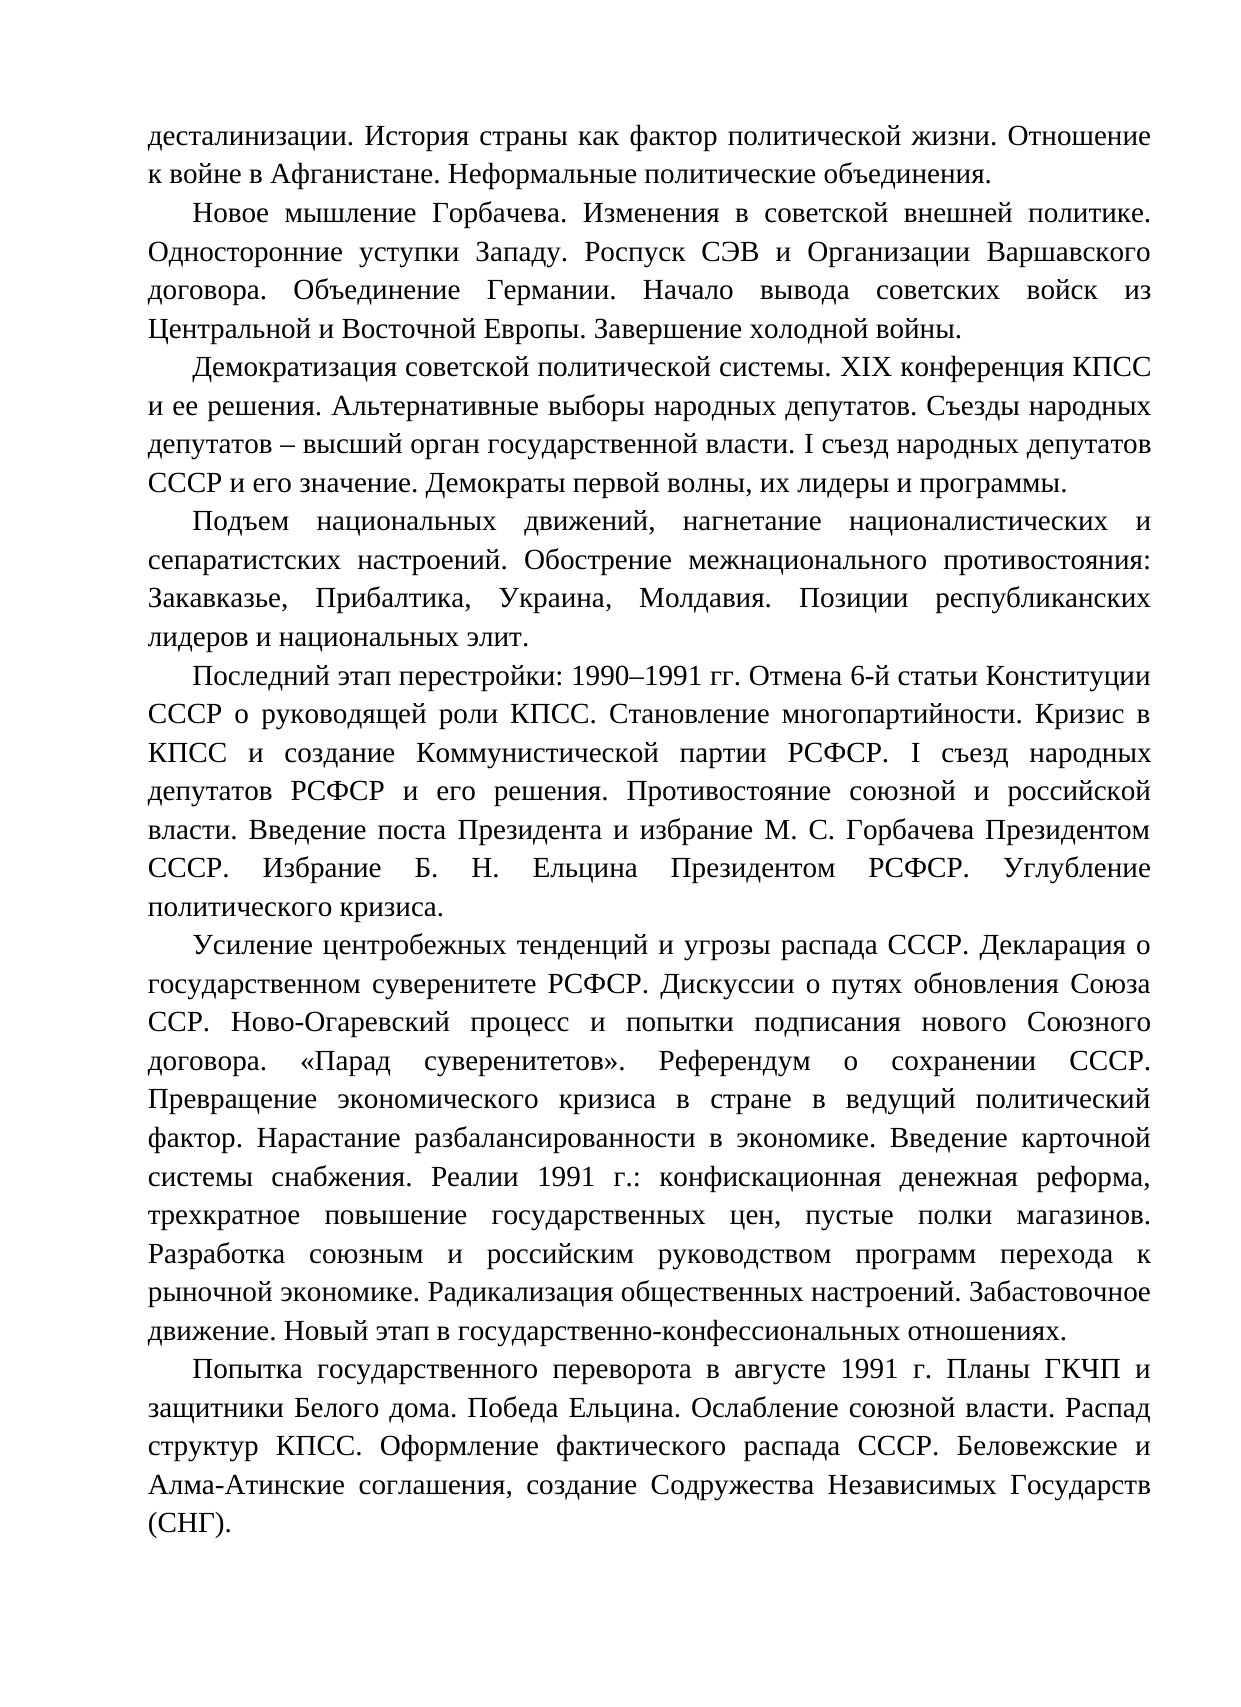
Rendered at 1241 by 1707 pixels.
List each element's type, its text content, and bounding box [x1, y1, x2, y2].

text Подъем национальных движений, нагнетание националистических и сепаратистских настроений. Обострение межнационального противостояния: Закавказье, Прибалтика, Украина, Молдавия. Позиции республиканских лидеров и национальных элит. [148, 503, 1152, 653]
text Попытка государственного переворота в августе 1991 г. Планы ГКЧП и защитники Белого дома. Победа Ельцина. Ослабление союзной власти. Распад структур КПСС. Оформление фактического распада СССР. Беловежские и Алма-Атинские соглашения, создание Содружества Независимых Государств (СНГ). [148, 1351, 1152, 1539]
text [148, 118, 1152, 190]
text Демократизация советской политической системы. XIX конференция КПСС и ее решения. Альтернативные выборы народных депутатов. Съезды народных депутатов – высший орган государственной власти. I съезд народных депутатов СССР и его значение. Демократы первой волны, их лидеры и программы. [148, 349, 1152, 498]
text Усиление центробежных тенденций и угрозы распада СССР. Декларация о государственном суверенитете РСФСР. Дискуссии о путях обновления Союза ССР. Ново-Огаревский процесс и попытки подписания нового Союзного договора. «Парад суверенитетов». Референдум о сохранении СССР. Превращение экономического кризиса в стране в ведущий политический фактор. Нарастание разбалансированности в экономике. Введение карточной системы снабжения. Реалии 1991 г.: конфискационная денежная реформа, трехкратное повышение государственных цен, пустые полки магазинов. Разработка союзным и российским руководством программ перехода к рыночной экономике. Радикализация общественных настроений. Забастовочное движение. Новый этап в государственно-конфессиональных отношениях. [148, 927, 1152, 1346]
text Последний этап перестройки: 1990–1991 гг. Отмена 6-й статьи Конституции СССР о руководящей роли КПСС. Становление многопартийности. Кризис в КПСС и создание Коммунистической партии РСФСР. I съезд народных депутатов РСФСР и его решения. Противостояние союзной и российской власти. Введение поста Президента и избрание М. С. Горбачева Президентом СССР. Избрание Б. Н. Ельцина Президентом РСФСР. Углубление политического кризиса. [148, 658, 1152, 922]
text Новое мышление Горбачева. Изменения в советской внешней политике. Односторонние уступки Западу. Роспуск СЭВ и Организации Варшавского договора. Объединение Германии. Начало вывода советских войск из Центральной и Восточной Европы. Завершение холодной войны. [148, 195, 1152, 344]
